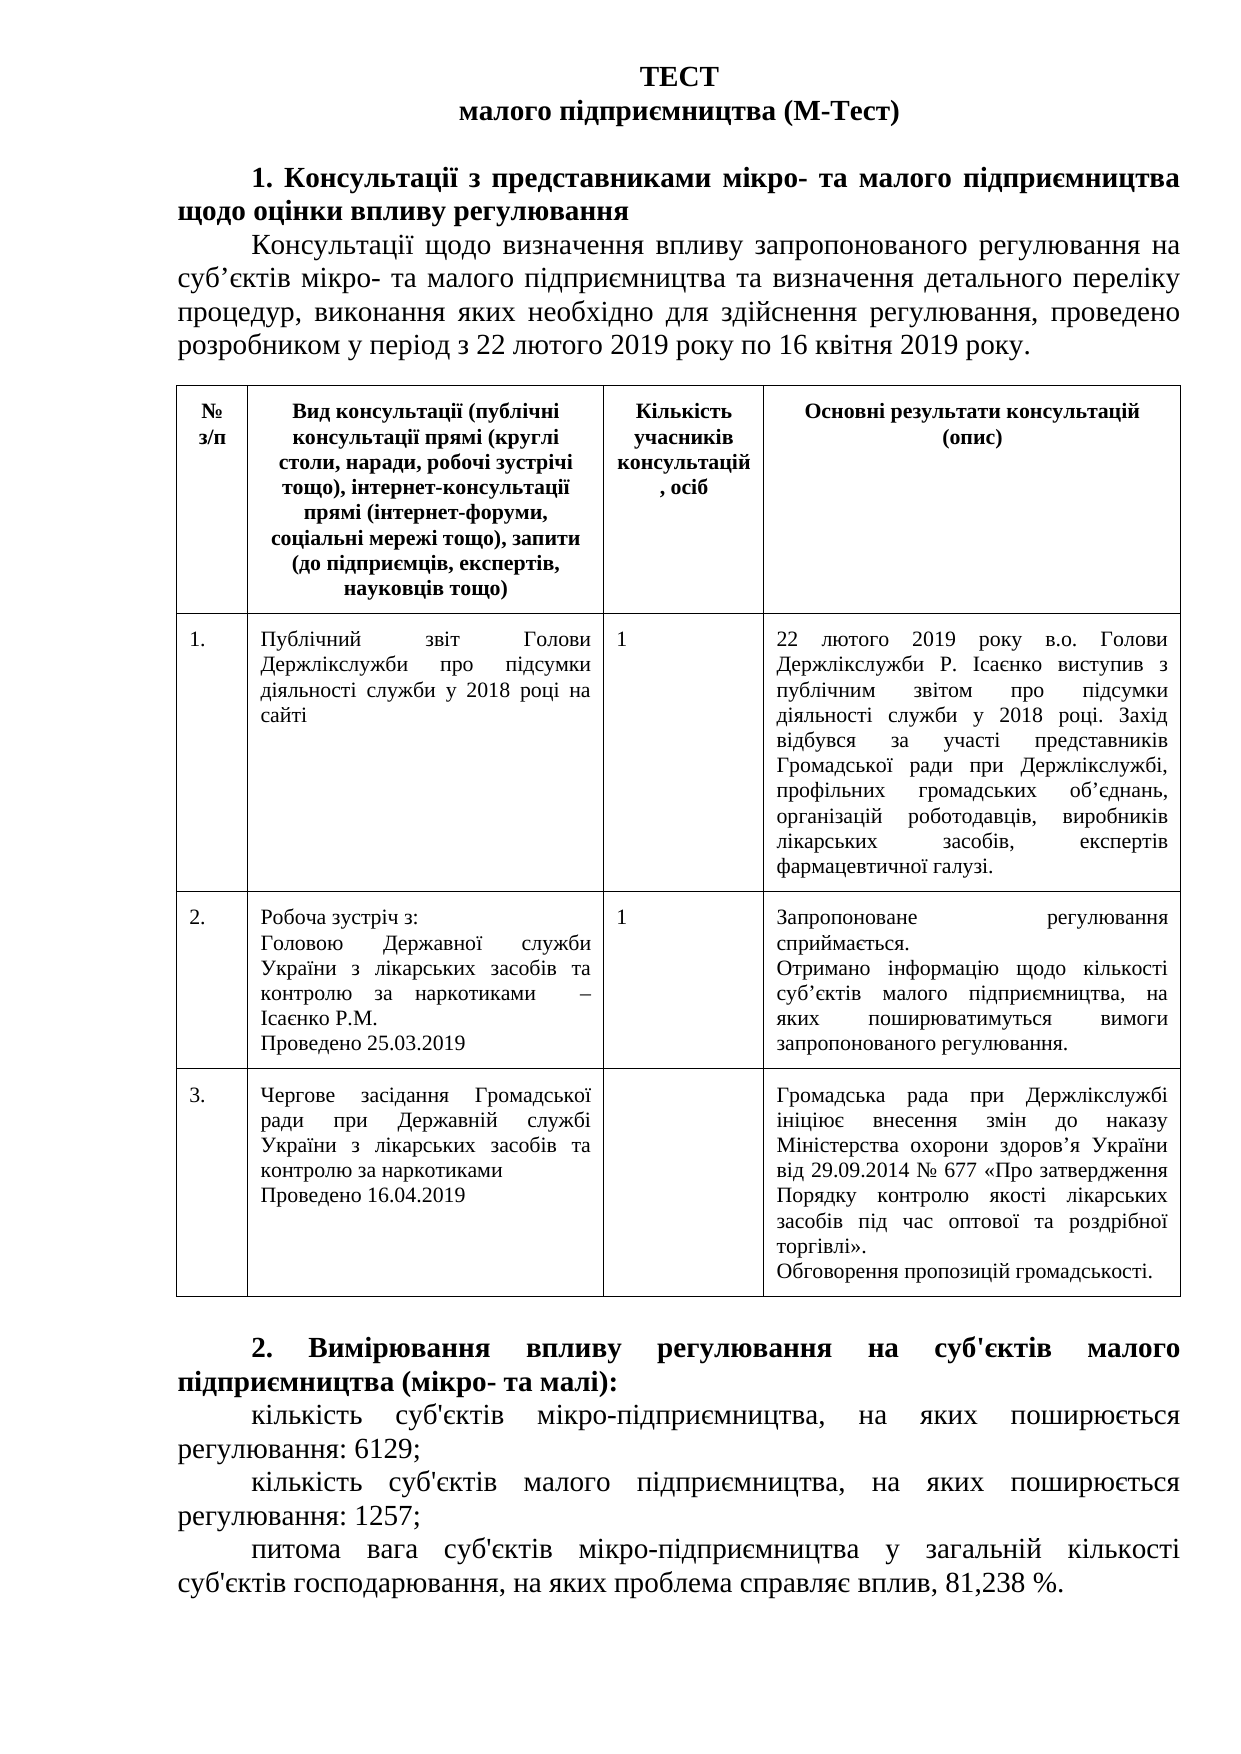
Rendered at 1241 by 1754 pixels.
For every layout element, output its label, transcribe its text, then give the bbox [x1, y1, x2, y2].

table_cell 2. [177, 892, 247, 1068]
table_cell 1 [604, 892, 763, 1068]
text кількість суб'єктів малого підприємництва, на яких поширюється регулювання: 1257; [177, 1464, 1181, 1532]
table_cell Чергове засідання Громадської ради при Державній службі України з лікарських засобів та контролю за наркотиками Проведено 16.04.2019 [248, 1069, 603, 1296]
table_cell Громадська рада при Держлікслужбі ініціює внесення змін до наказу Міністерства охорони здоров’я України від 29.09.2014 № 677 «Про затвердження Порядку контролю якості лікарських засобів під час оптової та роздрібної торгівлі». Обговорення пропозицій громадськості. [764, 1069, 1180, 1296]
text Консультації щодо визначення впливу запропонованого регулювання на суб’єктів мікро- та малого підприємництва та визначення детального переліку процедур, виконання яких необхідно для здійснення регулювання, проведено розробником у період з 22 лютого 2019 року по 16 квітня 2019 року. [177, 227, 1181, 361]
table_cell 1 [604, 614, 763, 891]
table_header Кількість учасників консультацій, осіб [604, 386, 763, 613]
text 1. Консультації з представниками мікро- та малого підприємництва щодо оцінки впливу регулювання [177, 160, 1181, 227]
text малого підприємництва (М-Тест) [177, 93, 1181, 126]
text ТЕСТ [177, 59, 1181, 93]
text 2. Вимірювання впливу регулювання на суб'єктів малого підприємництва (мікро- та малі): [177, 1330, 1181, 1397]
table_cell Публічний звіт Голови Держлікслужби про підсумки діяльності служби у 2018 році на сайті [248, 614, 603, 891]
table_header № з/п [177, 386, 247, 613]
table_cell Робоча зустріч з: Головою Державної служби України з лікарських засобів та контролю за наркотиками – Ісаєнко Р.М. Проведено 25.03.2019 [248, 892, 603, 1068]
table_cell 1. [177, 614, 247, 891]
table_header Основні результати консультацій (опис) [764, 386, 1180, 613]
table_cell 3. [177, 1069, 247, 1296]
table_cell Запропоноване регулювання сприймається. Отримано інформацію щодо кількості суб’єктів малого підприємництва, на яких поширюватимуться вимоги запропонованого регулювання. [764, 892, 1180, 1068]
table_header Вид консультації (публічні консультації прямі (круглі столи, наради, робочі зустрічі тощо), інтернет-консультації прямі (інтернет-форуми, соціальні мережі тощо), запити (до підприємців, експертів, науковців тощо) [248, 386, 603, 613]
table_cell 22 лютого 2019 року в.о. Голови Держлікслужби Р. Ісаєнко виступив з публічним звітом про підсумки діяльності служби у 2018 році. Захід відбувся за участі представників Громадської ради при Держлікслужбі, профільних громадських об’єднань, організацій роботодавців, виробників лікарських засобів, експертів фармацевтичної галузі. [764, 614, 1180, 891]
text кількість суб'єктів мікро-підприємництва, на яких поширюється регулювання: 6129; [177, 1397, 1181, 1464]
text питома вага суб'єктів мікро-підприємництва у загальній кількості суб'єктів господарювання, на яких проблема справляє вплив, 81,238 %. [177, 1532, 1181, 1599]
table_cell [604, 1069, 763, 1296]
